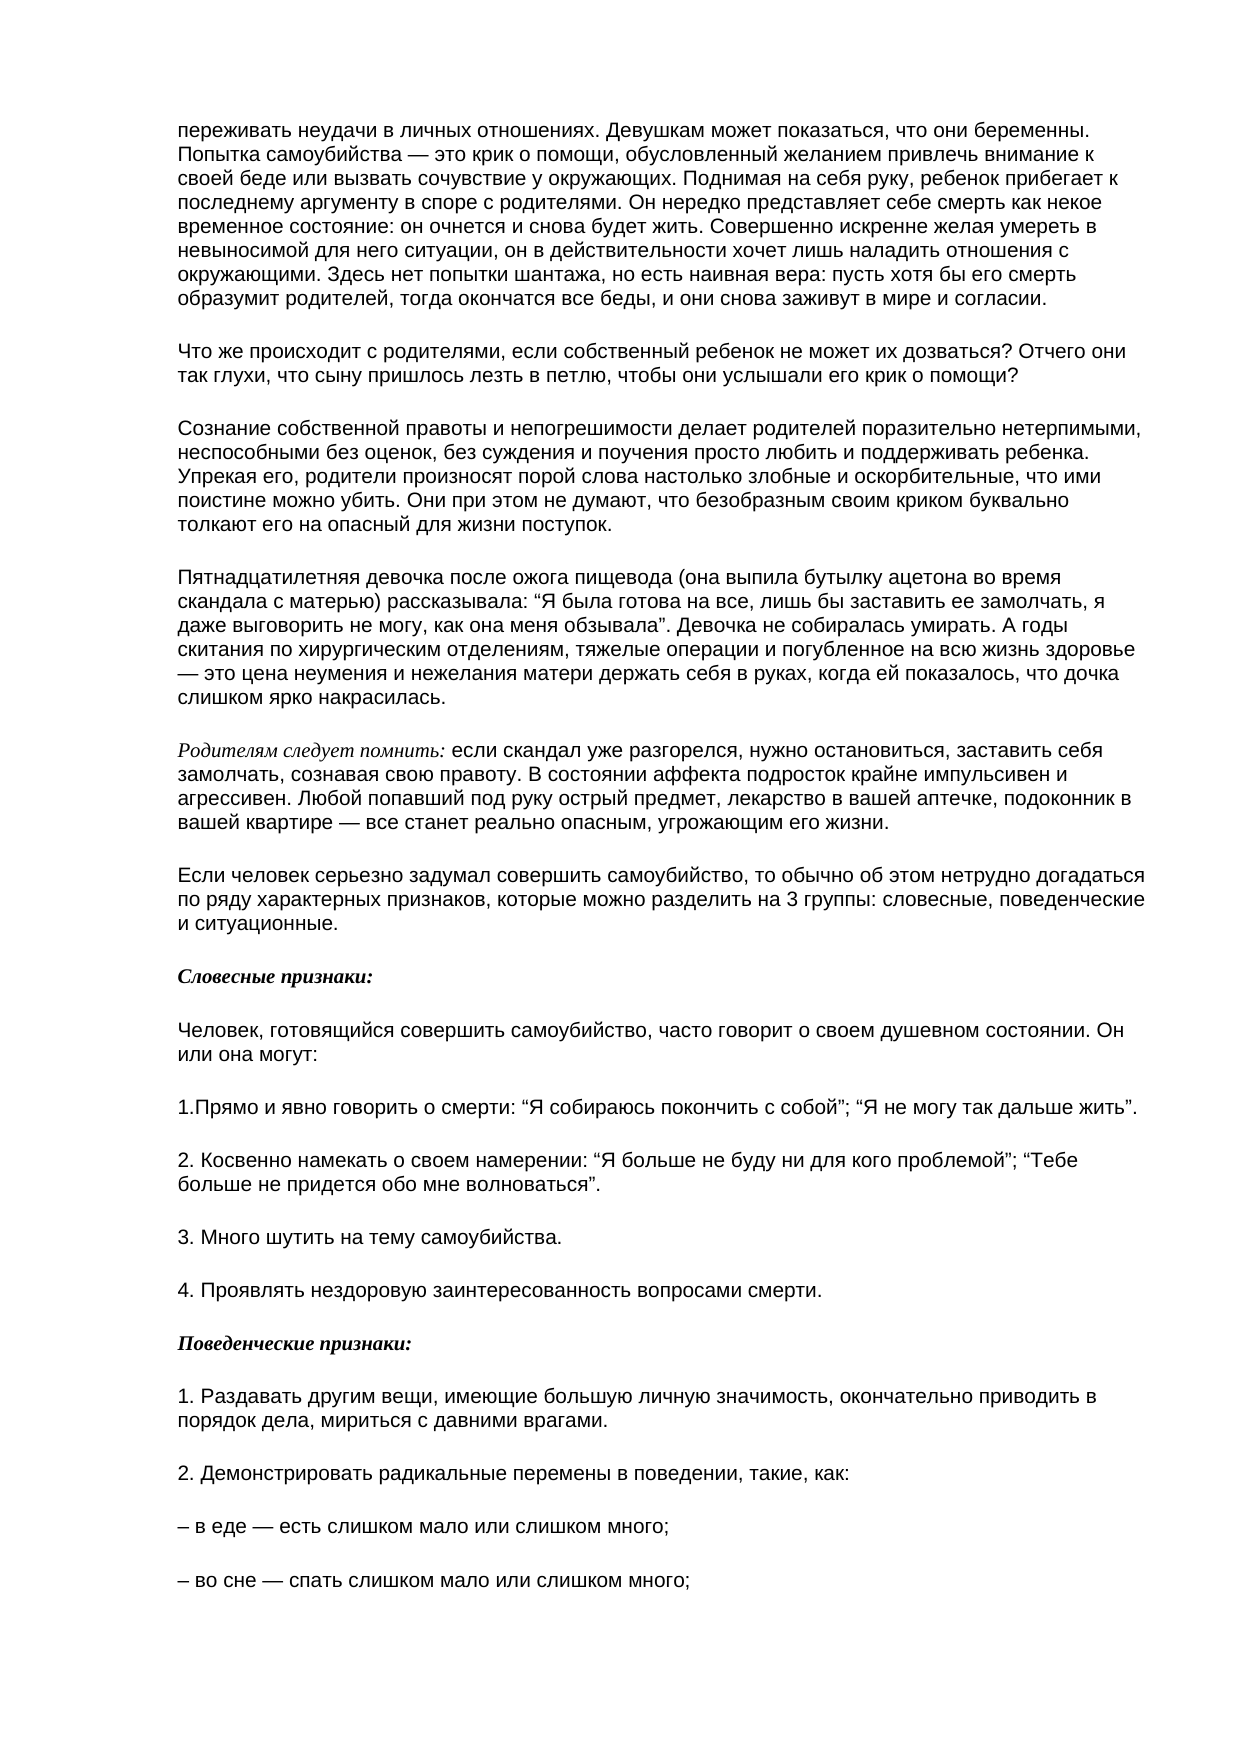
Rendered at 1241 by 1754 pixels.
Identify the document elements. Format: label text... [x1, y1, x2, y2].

text Родителям следует помнить: если скандал уже разгорелся, нужно остановиться, заставить себя замолчать, сознавая свою правоту. В состоянии аффекта подросток крайне импульсивен и агрессивен. Любой попавший под руку острый предмет, лекарство в вашей аптечке, подоконник в вашей квартире — все станет реально опасным, угрожающим его жизни. [177, 738, 1152, 834]
text Пятнадцатилетняя девочка после ожога пищевода (она выпила бутылку ацетона во время скандала с матерью) рассказывала: “Я была готова на все, лишь бы заставить ее замолчать, я даже выговорить не могу, как она меня обзывала”. Девочка не собиралась умирать. А годы скитания по хирургическим отделениям, тяжелые операции и погубленное на всю жизнь здоровье — это цена неумения и нежелания матери держать себя в руках, когда ей показалось, что дочка слишком ярко накрасилась. [177, 565, 1152, 709]
text 2. Косвенно намекать о своем намерении: “Я больше не буду ни для кого проблемой”; “Тебе больше не придется обо мне волноваться”. [177, 1148, 1152, 1196]
text Словесные признаки: [177, 964, 1152, 988]
text – в еде — есть слишком мало или слишком много; [177, 1514, 1152, 1538]
text Что же происходит с родителями, если собственный ребенок не может их дозваться? Отчего они так глухи, что сыну пришлось лезть в петлю, чтобы они услышали его крик о помощи? [177, 339, 1152, 387]
text Сознание собственной правоты и непогрешимости делает родителей поразительно нетерпимыми, неспособными без оценок, без суждения и поучения просто любить и поддерживать ребенка. Упрекая его, родители произносят порой слова настолько злобные и оскорбительные, что ими поистине можно убить. Они при этом не думают, что безобразным своим криком буквально толкают его на опасный для жизни поступок. [177, 416, 1152, 536]
text 1. Раздавать другим вещи, имеющие большую личную значимость, окончательно приводить в порядок дела, мириться с давними врагами. [177, 1384, 1152, 1432]
text Человек, готовящийся совершить самоубийство, часто говорит о своем душевном состоянии. Он или она могут: [177, 1017, 1152, 1065]
text Поведенческие признаки: [177, 1331, 1152, 1355]
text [177, 118, 1152, 310]
text 2. Демонстрировать радикальные перемены в поведении, такие, как: [177, 1461, 1152, 1485]
text 4. Проявлять нездоровую заинтересованность вопросами смерти. [177, 1278, 1152, 1302]
text 3. Много шутить на тему самоубийства. [177, 1225, 1152, 1249]
text – во сне — спать слишком мало или слишком много; [177, 1567, 1152, 1591]
text 1.Прямо и явно говорить о смерти: “Я собираюсь покончить с собой”; “Я не могу так дальше жить”. [177, 1094, 1152, 1118]
text Если человек серьезно задумал совершить самоубийство, то обычно об этом нетрудно догадаться по ряду характерных признаков, которые можно разделить на 3 группы: словесные, поведенческие и ситуационные. [177, 863, 1152, 935]
